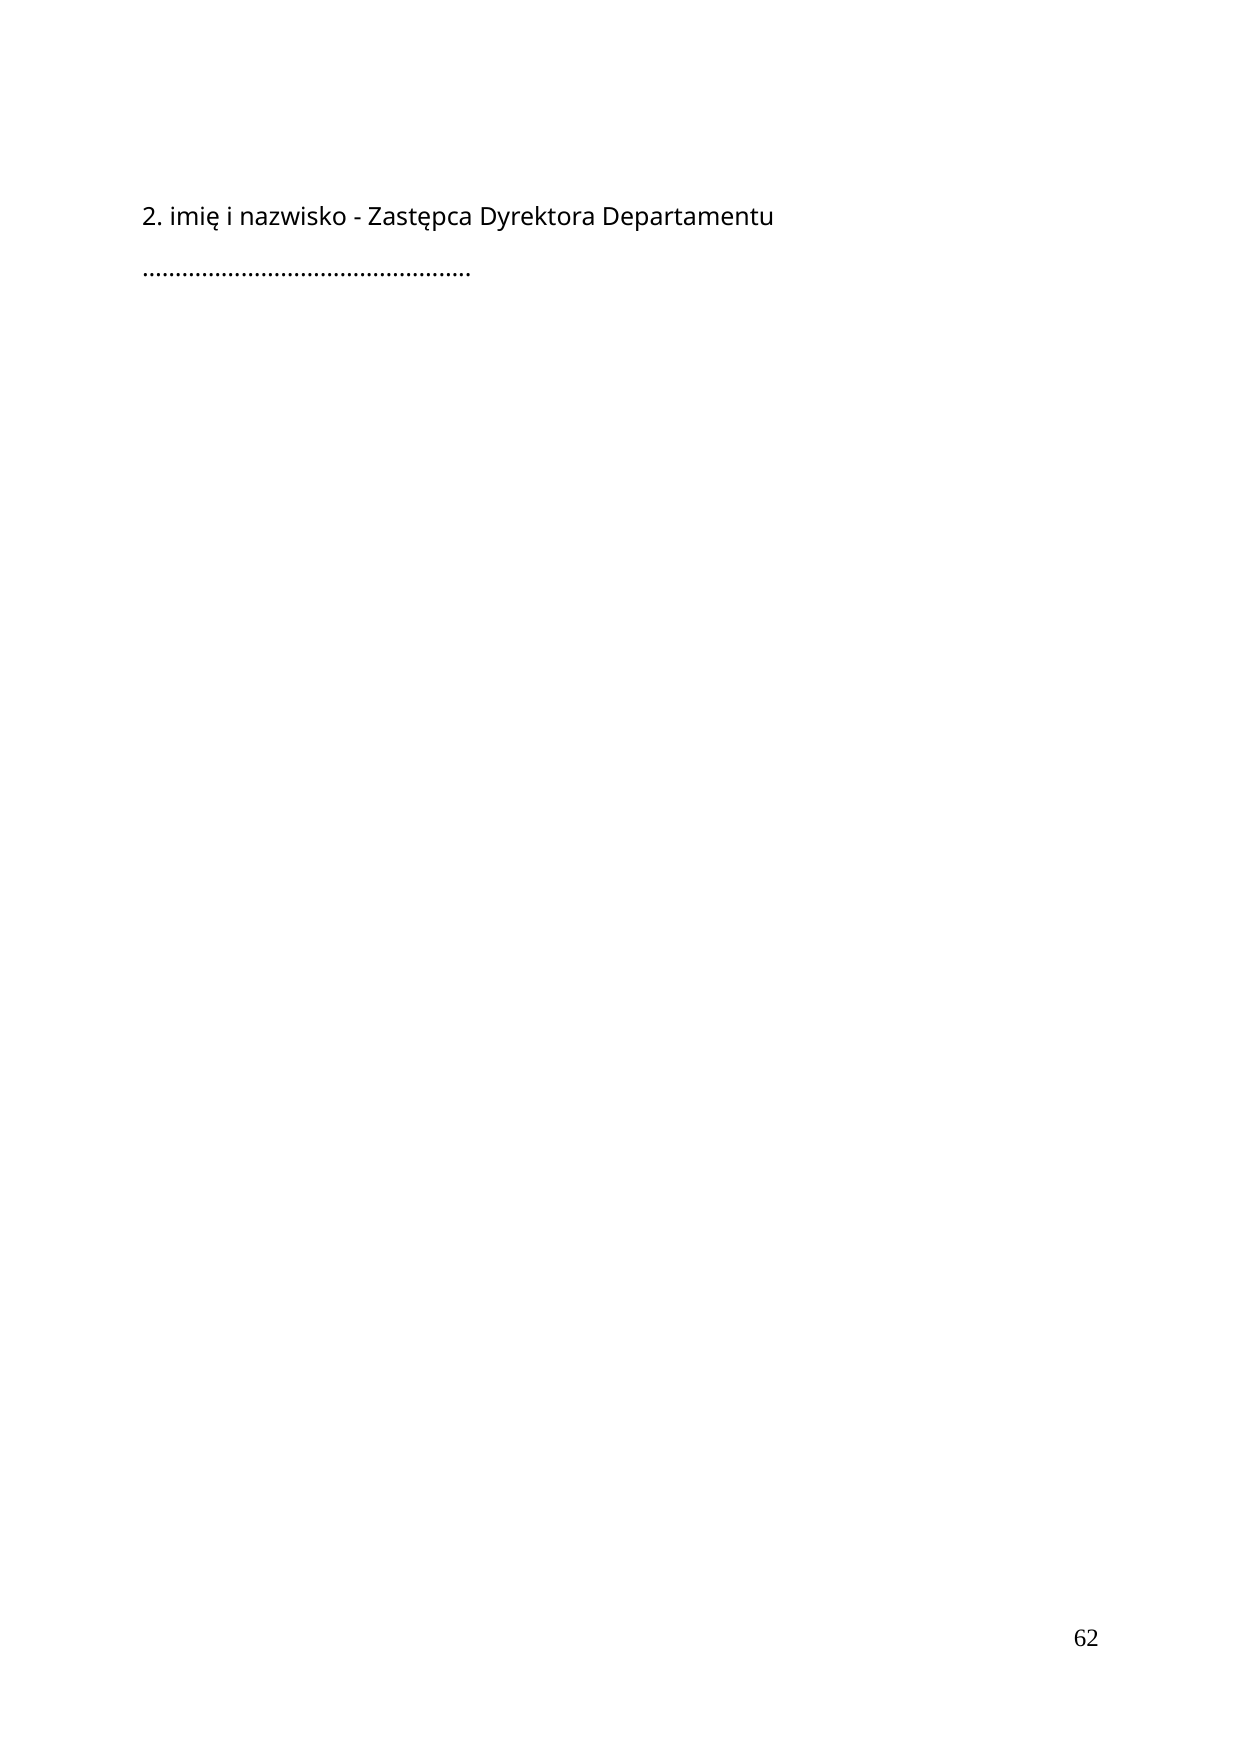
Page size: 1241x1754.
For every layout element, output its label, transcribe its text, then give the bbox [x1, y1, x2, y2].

text 2. imię i nazwisko - Zastępca Dyrektora Departamentu ………………………………………….. [142, 199, 1098, 284]
